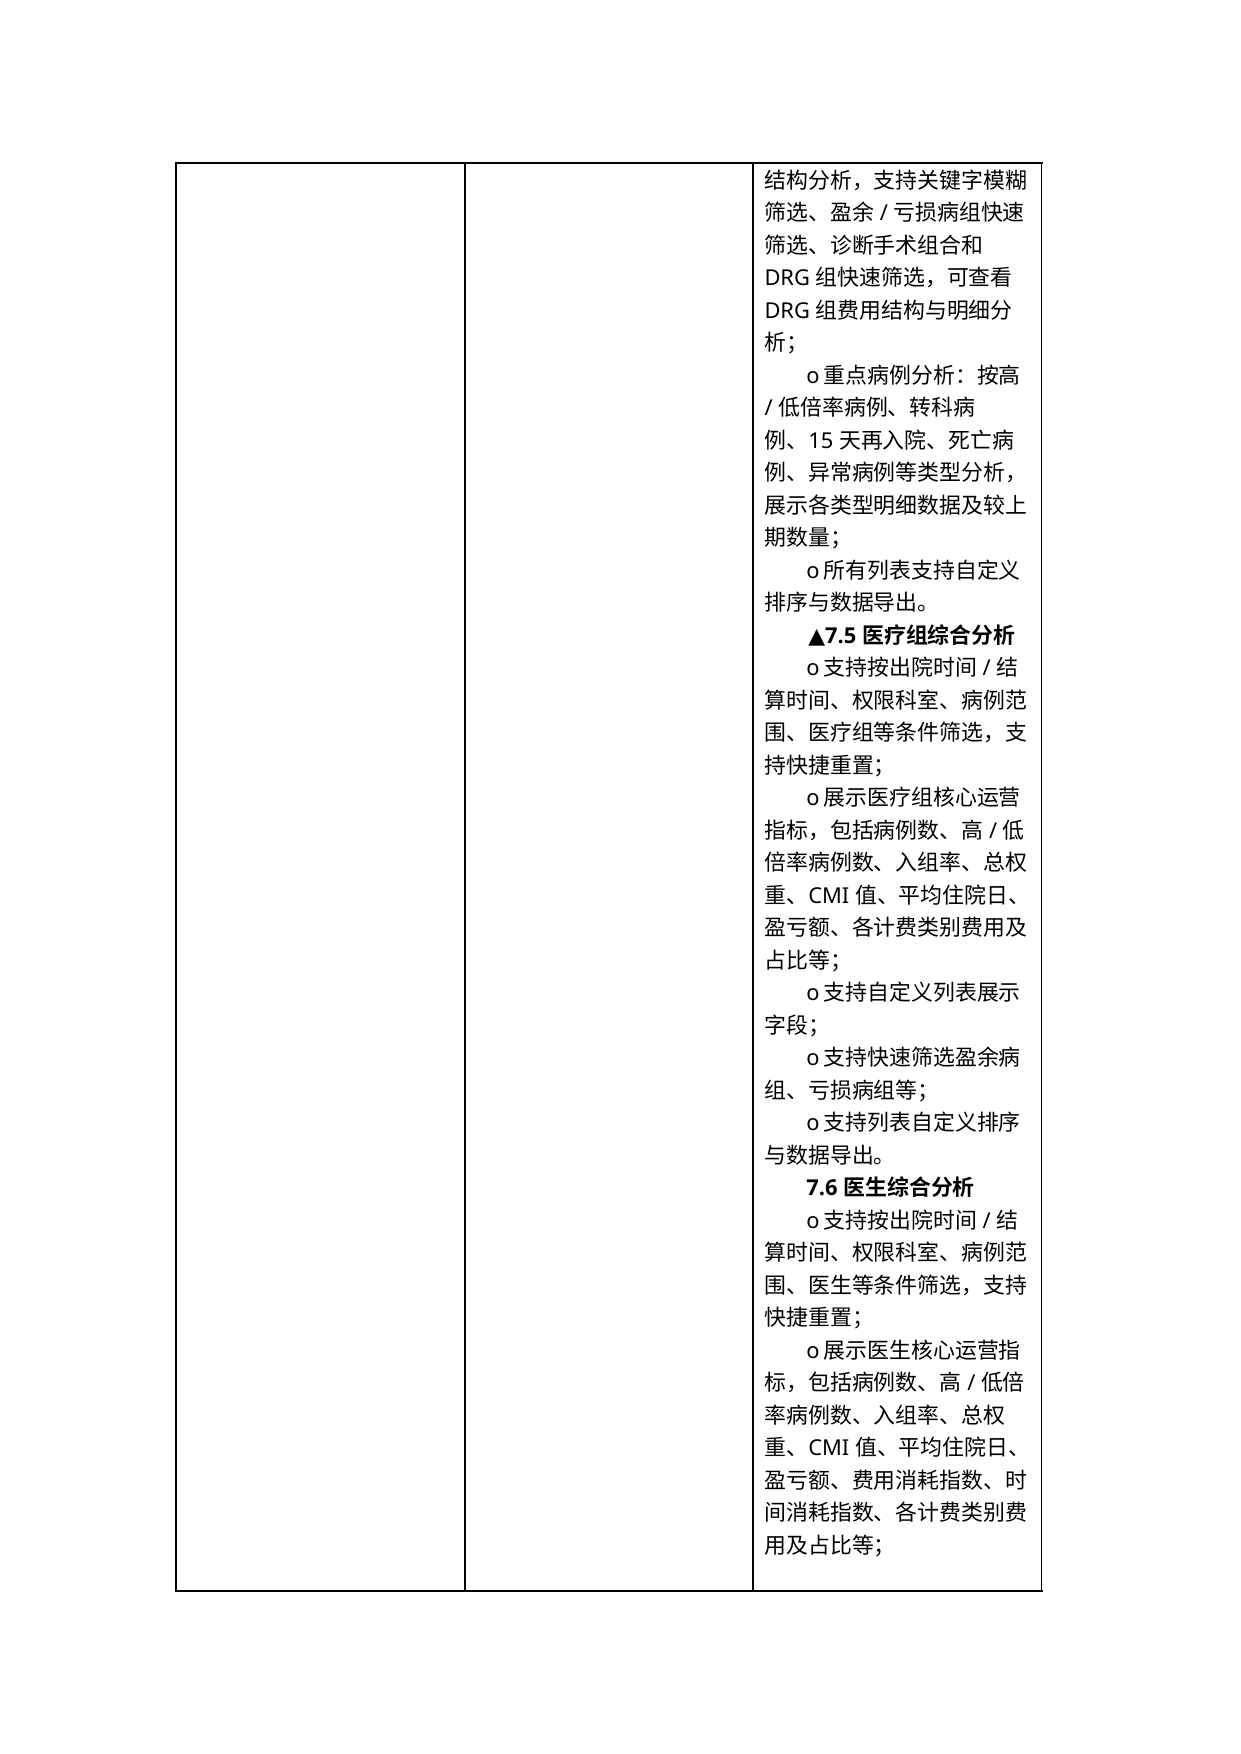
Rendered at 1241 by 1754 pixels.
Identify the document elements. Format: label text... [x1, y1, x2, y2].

table_cell [466, 164, 752, 1590]
table_cell 1 [177, 164, 464, 1590]
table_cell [754, 164, 1041, 1590]
